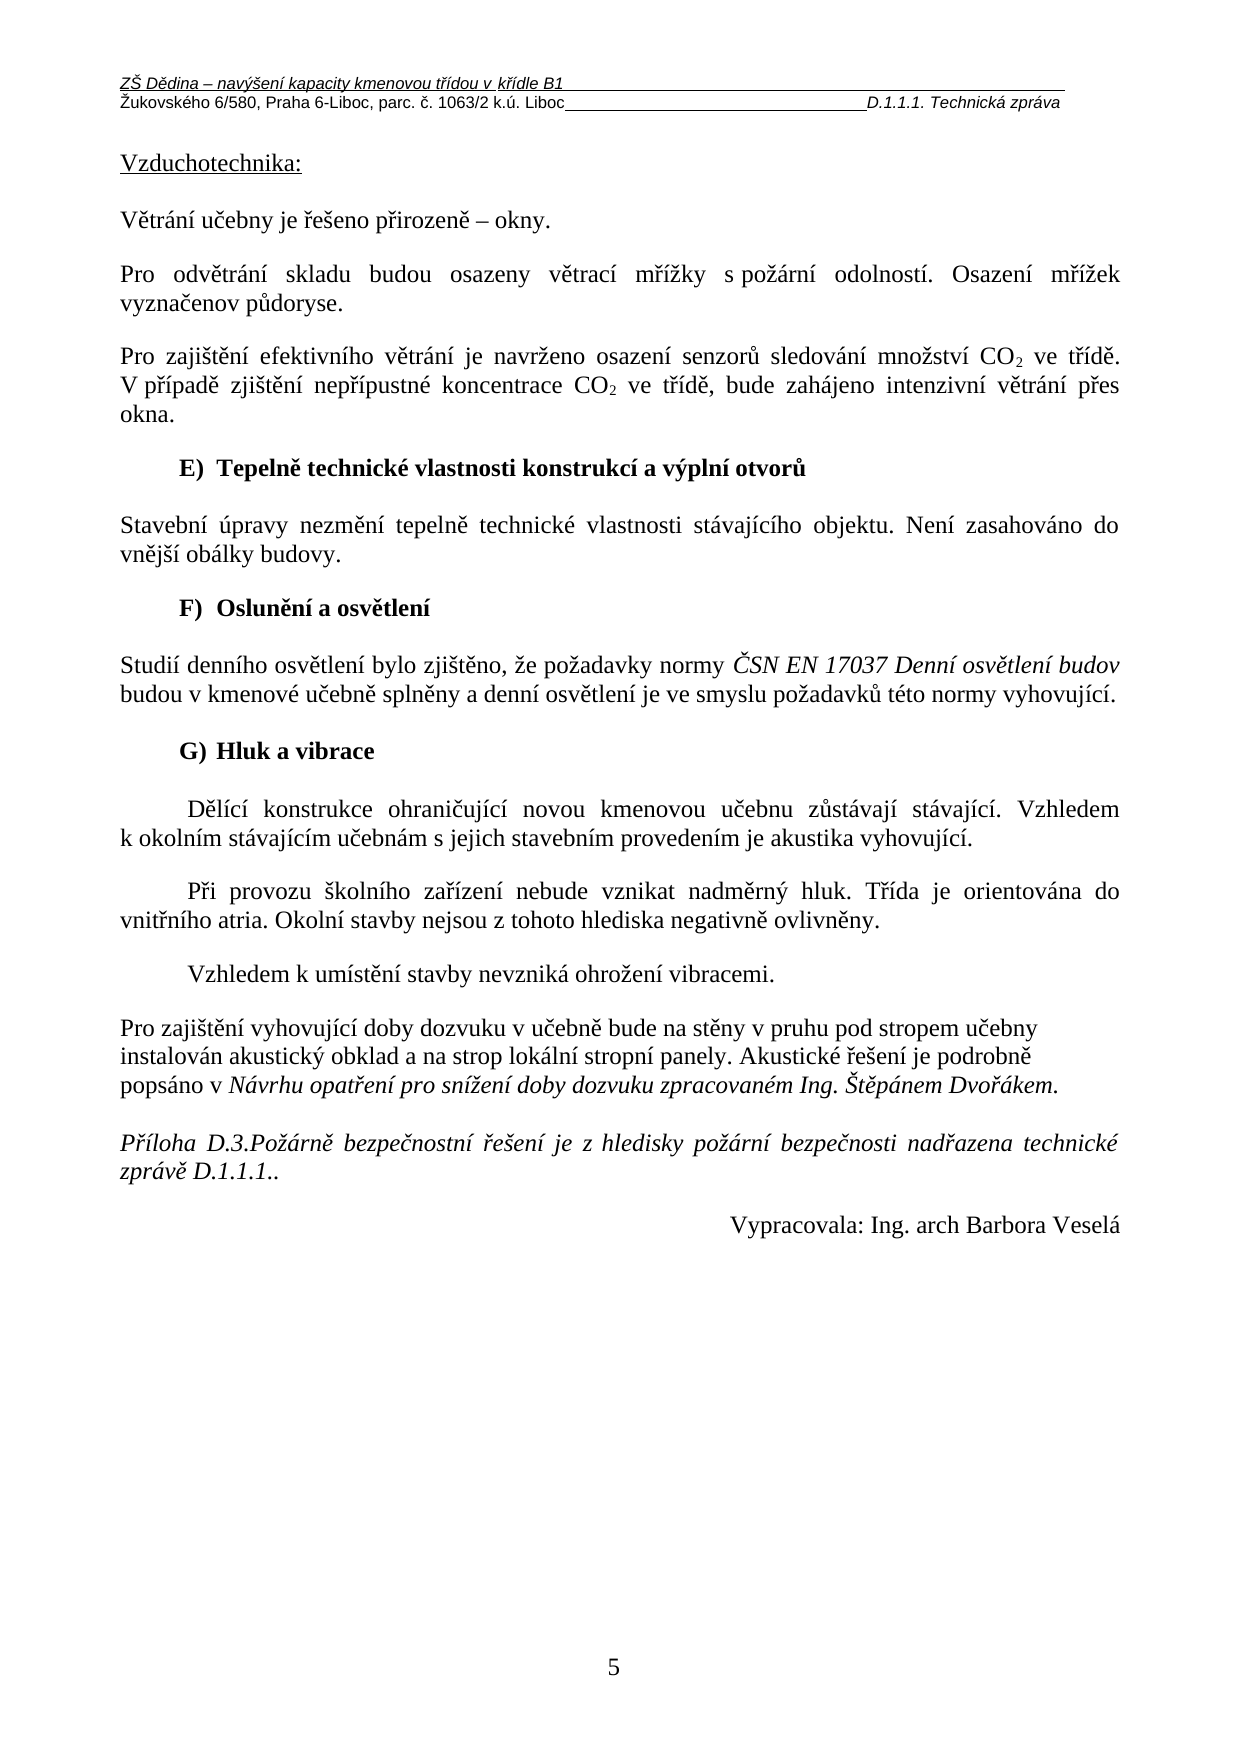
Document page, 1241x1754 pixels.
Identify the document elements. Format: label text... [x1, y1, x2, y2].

text Vzduchotechnika: [120, 148, 1120, 176]
text Pro odvětrání skladu budou osazeny větrací mřížky s požární odolností. Osazení mřížek vyznačenov půdoryse. [120, 259, 1120, 316]
text Vypracovala: Ing. arch Barbora Veselá [120, 1210, 1120, 1239]
list Hluk a vibrace [179, 736, 1120, 765]
text Pro zajištění vyhovující doby dozvuku v učebně bude na stěny v pruhu pod stropem učebny instalován akustický obklad a na strop lokální stropní panely. Akustické řešení je podrobně popsáno v Návrhu opatření pro snížení doby dozvuku zpracovaném Ing. Štěpánem Dvořákem. [120, 1013, 1120, 1099]
text Pro zajištění efektivního větrání je navrženo osazení senzorů sledování množství CO2 ve třídě. V případě zjištění nepřípustné koncentrace CO2 ve třídě, bude zahájeno intenzivní větrání přes okna. [120, 341, 1120, 428]
list Tepelně technické vlastnosti konstrukcí a výplní otvorů [179, 453, 1120, 481]
text Při provozu školního zařízení nebude vznikat nadměrný hluk. Třída je orientována do vnitřního atria. Okolní stavby nejsou z tohoto hlediska negativně ovlivněny. [120, 876, 1120, 934]
list Oslunění a osvětlení [179, 593, 1120, 621]
text Studií denního osvětlení bylo zjištěno, že požadavky normy ČSN EN 17037 Denní osvětlení budov budou v kmenové učebně splněny a denní osvětlení je ve smyslu požadavků této normy vyhovující. [120, 650, 1120, 708]
text Stavební úpravy nezmění tepelně technické vlastnosti stávajícího objektu. Není zasahováno do vnější obálky budovy. [120, 510, 1120, 568]
text Dělící konstrukce ohraničující novou kmenovou učebnu zůstávají stávající. Vzhledem k okolním stávajícím učebnám s jejich stavebním provedením je akustika vyhovující. [120, 794, 1120, 851]
text Příloha D.3.Požárně bezpečnostní řešení je z hledisky požární bezpečnosti nadřazena technické zprávě D.1.1.1.. [120, 1128, 1120, 1185]
text Větrání učebny je řešeno přirozeně – okny. [120, 205, 1120, 234]
text Vzhledem k umístění stavby nevzniká ohrožení vibracemi. [120, 959, 1120, 988]
